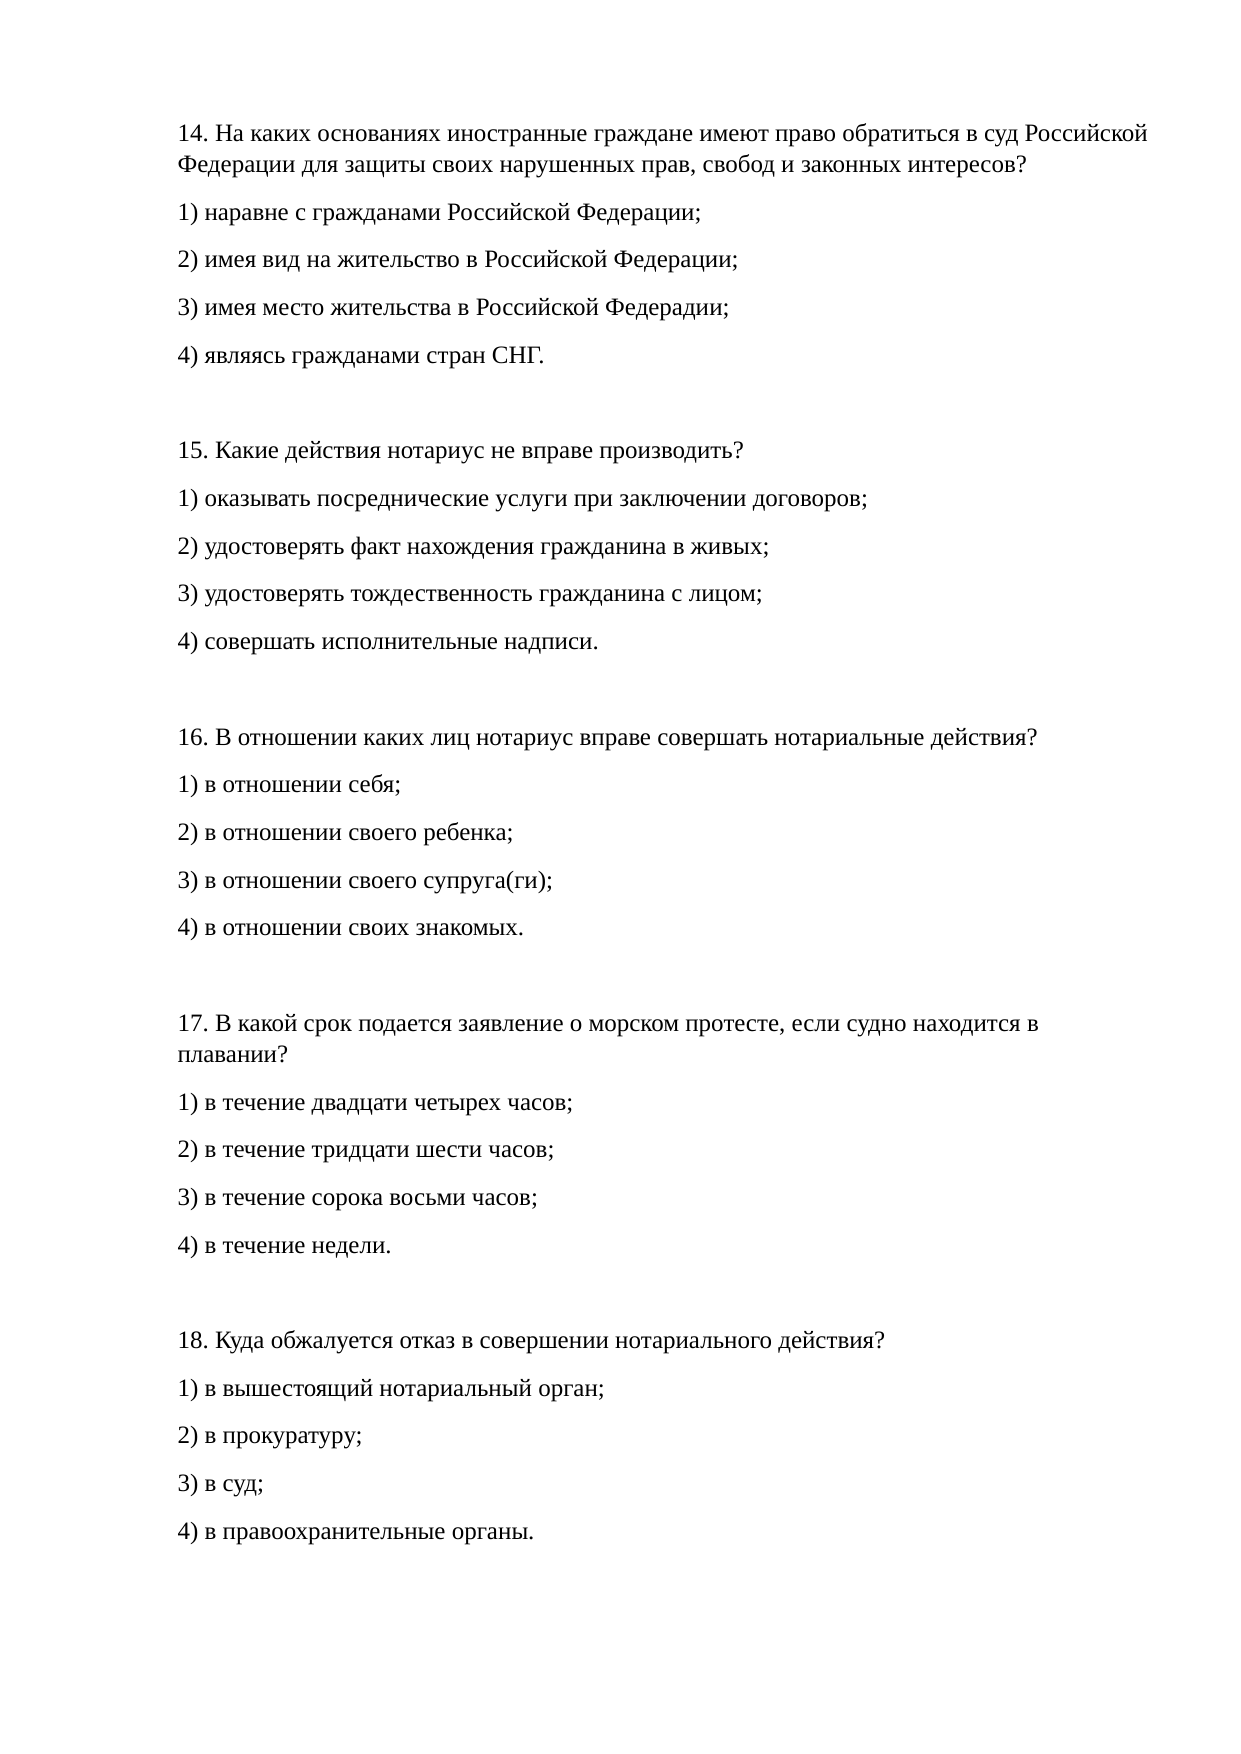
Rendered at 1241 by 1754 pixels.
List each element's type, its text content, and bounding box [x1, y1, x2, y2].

text 4) в правоохранительные органы. [177, 1516, 1152, 1545]
text 1) в течение двадцати четырех часов; [177, 1087, 1152, 1115]
text 1) в вышестоящий нотариальный орган; [177, 1373, 1152, 1402]
text 4) в отношении своих знакомых. [177, 912, 1152, 941]
text 2) в прокуратуру; [177, 1421, 1152, 1449]
text 4) являясь гражданами стран СНГ. [177, 340, 1152, 369]
text 3) в течение сорока восьми часов; [177, 1182, 1152, 1211]
text 4) в течение недели. [177, 1230, 1152, 1258]
text 2) в отношении своего ребенка; [177, 817, 1152, 846]
text 17. В какой срок подается заявление о морском протесте, если судно находится в плавании? [177, 1008, 1152, 1068]
text 1) наравне с гражданами Российской Федерации; [177, 197, 1152, 226]
text 14. На каких основаниях иностранные граждане имеют право обратиться в суд Российской Федерации для защиты своих нарушенных прав, свобод и законных интересов? [177, 118, 1152, 178]
text 3) имея место жительства в Российской Федерадии; [177, 292, 1152, 321]
text 2) имея вид на жительство в Российской Федерации; [177, 244, 1152, 273]
text 2) в течение тридцати шести часов; [177, 1134, 1152, 1163]
text 1) оказывать посреднические услуги при заключении договоров; [177, 483, 1152, 512]
text 16. В отношении каких лиц нотариус вправе совершать нотариальные действия? [177, 722, 1152, 750]
text 2) удостоверять факт нахождения гражданина в живых; [177, 531, 1152, 559]
text 15. Какие действия нотариус не вправе производить? [177, 435, 1152, 464]
text 18. Куда обжалуется отказ в совершении нотариального действия? [177, 1325, 1152, 1354]
text 3) в отношении своего супруга(ги); [177, 865, 1152, 893]
text 3) в суд; [177, 1468, 1152, 1497]
text 1) в отношении себя; [177, 769, 1152, 798]
text 3) удостоверять тождественность гражданина с лицом; [177, 578, 1152, 607]
text 4) совершать исполнительные надписи. [177, 626, 1152, 655]
